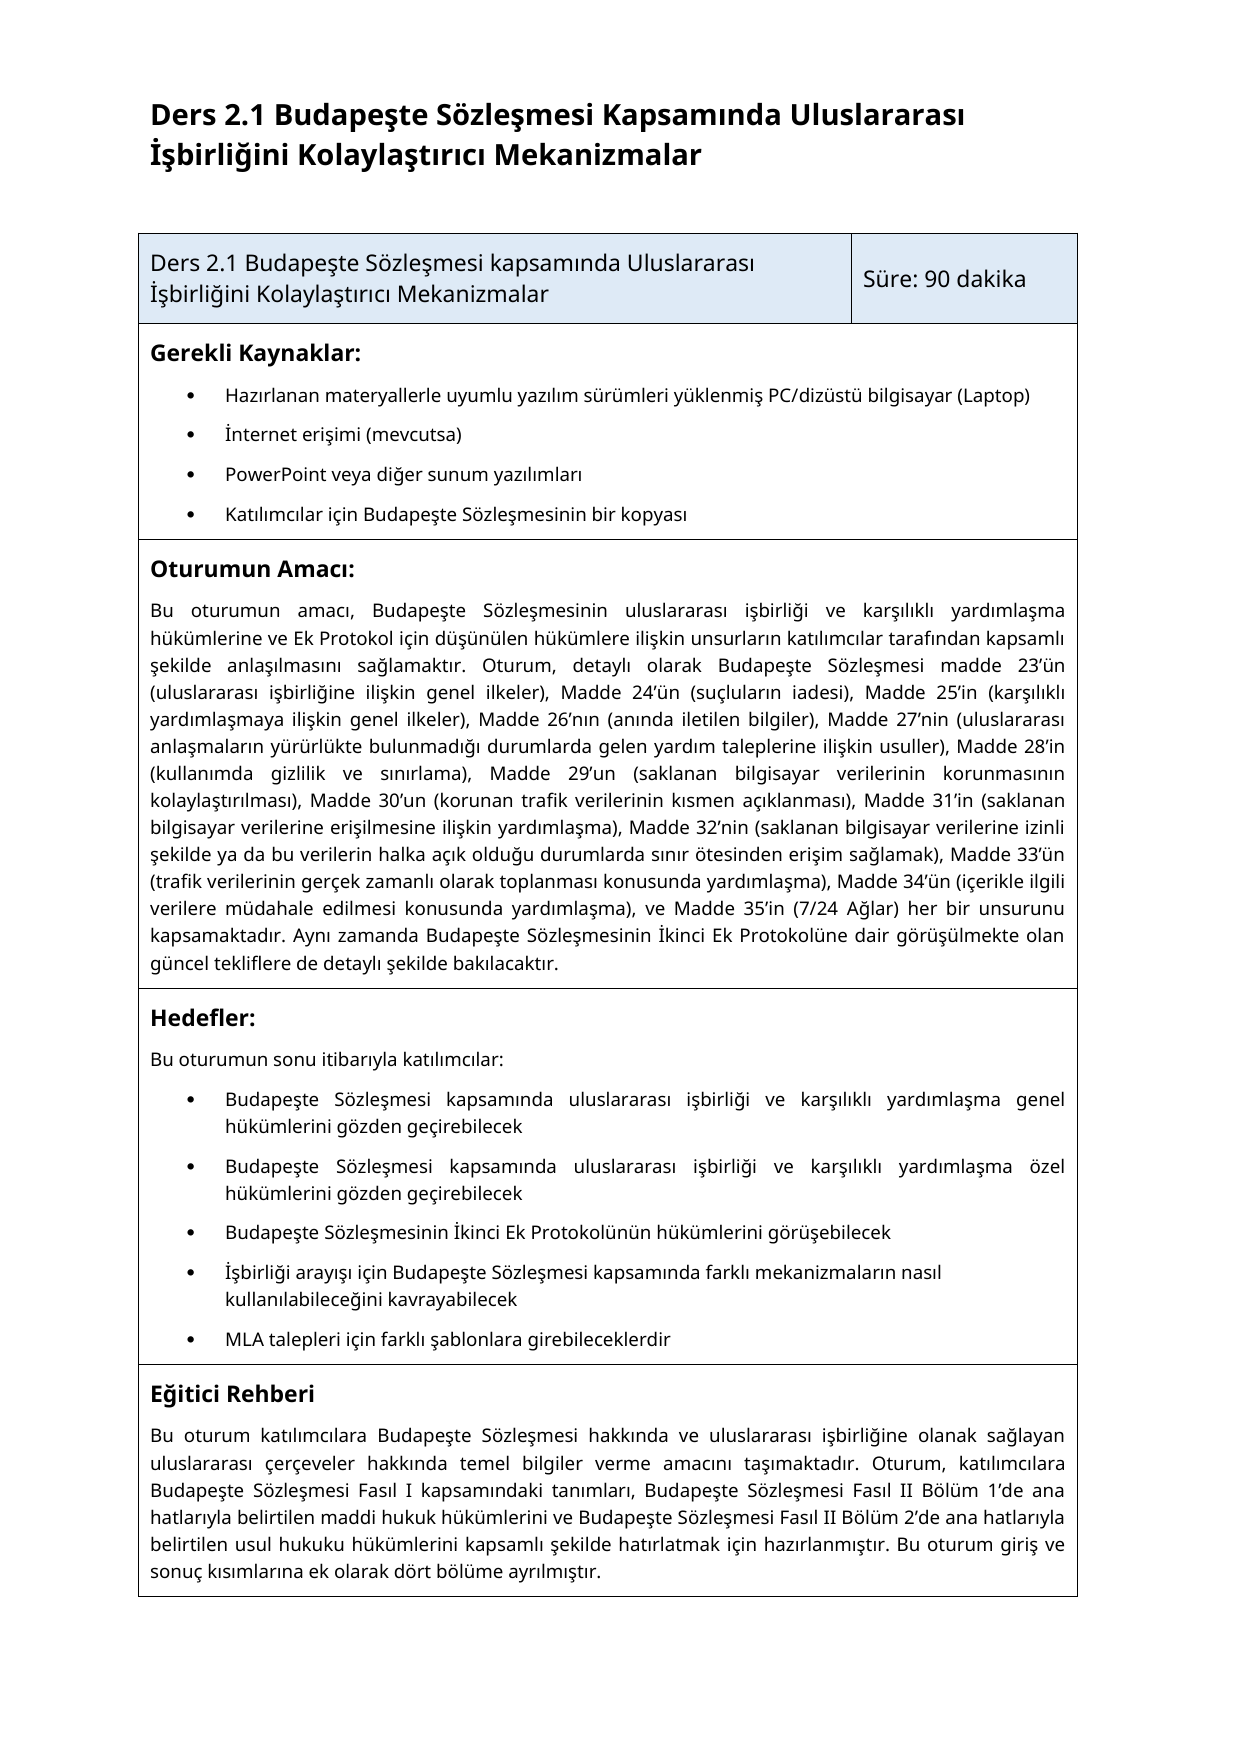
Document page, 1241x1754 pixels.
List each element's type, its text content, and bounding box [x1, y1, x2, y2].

table_header Süre: 90 dakika [852, 234, 1077, 323]
text Ders 2.1 Budapeşte Sözleşmesi Kapsamında Uluslararası İşbirliğini Kolaylaştırıcı Mekanizmalar [150, 94, 1090, 173]
table_header Ders 2.1 Budapeşte Sözleşmesi kapsamında Uluslararası İşbirliğini Kolaylaştırıcı Mekanizmalar [139, 234, 851, 323]
table_cell Hedefler: Bu oturumun sonu itibarıyla katılımcılar: Budapeşte Sözleşmesi kapsamında uluslararası işbirliği ve karşılıklı yardımlaşma genel hükümlerini gözden geçirebilecek Budapeşte Sözleşmesi kapsamında uluslararası işbirliği ve karşılıklı yardımlaşma özel hükümlerini gözden geçirebilecek Budapeşte Sözleşmesinin İkinci Ek Protokolünün hükümlerini görüşebilecek İşbirliği arayışı için Budapeşte Sözleşmesi kapsamında farklı mekanizmaların nasıl kullanılabileceğini kavrayabilecek MLA talepleri için farklı şablonlara girebileceklerdir [139, 989, 1077, 1364]
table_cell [139, 1365, 1077, 1596]
table_cell Oturumun Amacı: Bu oturumun amacı, Budapeşte Sözleşmesinin uluslararası işbirliği ve karşılıklı yardımlaşma hükümlerine ve Ek Protokol için düşünülen hükümlere ilişkin unsurların katılımcılar tarafından kapsamlı şekilde anlaşılmasını sağlamaktır. Oturum, detaylı olarak Budapeşte Sözleşmesi madde 23’ün (uluslararası işbirliğine ilişkin genel ilkeler), Madde 24’ün (suçluların iadesi), Madde 25’in (karşılıklı yardımlaşmaya ilişkin genel ilkeler), Madde 26’nın (anında iletilen bilgiler), Madde 27’nin (uluslararası anlaşmaların yürürlükte bulunmadığı durumlarda gelen yardım taleplerine ilişkin usuller), Madde 28’in (kullanımda gizlilik ve sınırlama), Madde 29’un (saklanan bilgisayar verilerinin korunmasının kolaylaştırılması), Madde 30’un (korunan trafik verilerinin kısmen açıklanması), Madde 31’in (saklanan bilgisayar verilerine erişilmesine ilişkin yardımlaşma), Madde 32’nin (saklanan bilgisayar verilerine izinli şekilde ya da bu verilerin halka açık olduğu durumlarda sınır ötesinden erişim sağlamak), Madde 33’ün (trafik verilerinin gerçek zamanlı olarak toplanması konusunda yardımlaşma), Madde 34’ün (içerikle ilgili verilere müdahale edilmesi konusunda yardımlaşma), ve Madde 35’in (7/24 Ağlar) her bir unsurunu kapsamaktadır. Aynı zamanda Budapeşte Sözleşmesinin İkinci Ek Protokolüne dair görüşülmekte olan güncel tekliflere de detaylı şekilde bakılacaktır. [139, 540, 1077, 988]
table_cell Gerekli Kaynaklar: Hazırlanan materyallerle uyumlu yazılım sürümleri yüklenmiş PC/dizüstü bilgisayar (Laptop) İnternet erişimi (mevcutsa) PowerPoint veya diğer sunum yazılımları Katılımcılar için Budapeşte Sözleşmesinin bir kopyası [139, 324, 1077, 539]
